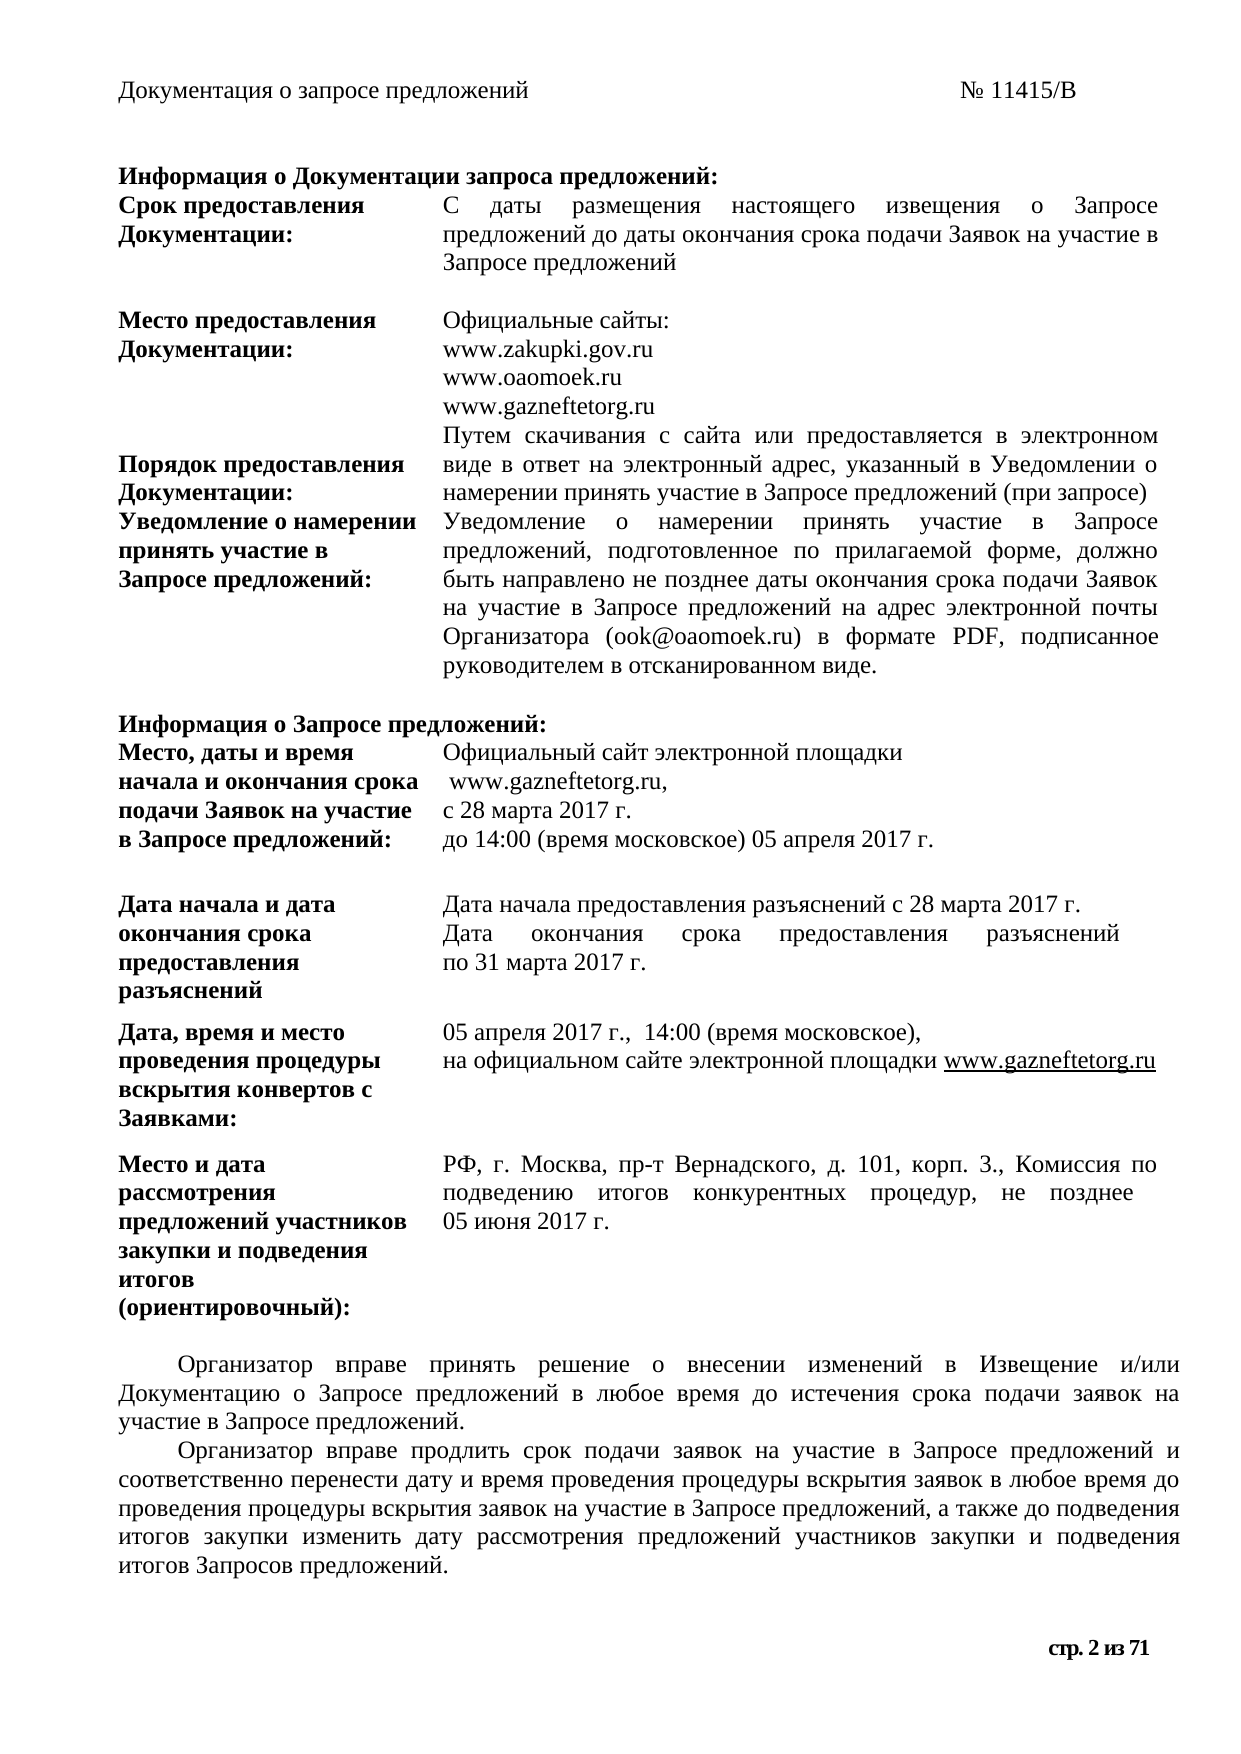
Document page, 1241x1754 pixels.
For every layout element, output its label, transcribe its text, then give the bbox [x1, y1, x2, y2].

text Организатор вправе принять решение о внесении изменений в Извещение и/или Документацию о Запросе предложений в любое время до истечения срока подачи заявок на участие в Запросе предложений. [118, 1349, 1181, 1435]
table_header Место, даты и время начала и окончания срока подачи Заявок на участие в Запросе предложений: [107, 738, 431, 889]
table_cell Уведомление о намерении принять участие в Запросе предложений, подготовленное по прилагаемой форме, должно быть направлено не позднее даты окончания срока подачи Заявок на участие в Запросе предложений на адрес электронной почты Организатора (ook@oaomoek.ru) в формате PDF, подписанное руководителем в отсканированном виде. [431, 506, 1170, 680]
table_cell Дата начала предоставления разъяснений с 28 марта 2017 г. Дата окончания срока предоставления разъяснений по 31 марта 2017 г. [431, 889, 1170, 1017]
table_header Официальный сайт электронной площадки www.gazneftetorg.ru, с 28 марта 2017 г. до 14:00 (время московское) 05 апреля 2017 г. [431, 738, 1170, 889]
text Организатор вправе продлить срок подачи заявок на участие в Запросе предложений и соответственно перенести дату и время проведения процедуры вскрытия заявок в любое время до проведения процедуры вскрытия заявок на участие в Запросе предложений, а также до подведения итогов закупки изменить дату рассмотрения предложений участников закупки и подведения итогов Запросов предложений. [118, 1435, 1181, 1579]
table_cell РФ, г. Москва, пр-т Вернадского, д. 101, корп. 3., Комиссия по подведению итогов конкурентных процедур, не позднее 05 июня 2017 г. [431, 1149, 1170, 1320]
table_cell Место и дата рассмотрения предложений участников закупки и подведения итогов (ориентировочный): [107, 1149, 431, 1320]
table_header С даты размещения настоящего извещения о Запросе предложений до даты окончания срока подачи Заявок на участие в Запросе предложений Официальные сайты: www.zakupki.gov.ru www.oaomoek.ru www.gazneftetorg.ru Путем скачивания с сайта или предоставляется в электронном виде в ответ на электронный адрес, указанный в Уведомлении о намерении принять участие в Запросе предложений (при запросе) [431, 190, 1170, 506]
table_header Срок предоставления Документации: Место предоставления Документации: Порядок предоставления Документации: [107, 190, 431, 506]
table_cell Дата, время и место проведения процедуры вскрытия конвертов с Заявками: [107, 1017, 431, 1149]
text Информация о Документации запроса предложений: [118, 161, 1181, 190]
table_cell Дата начала и дата окончания срока предоставления разъяснений [107, 889, 431, 1017]
text Информация о Запросе предложений: [118, 709, 1181, 737]
table_cell Уведомление о намерении принять участие в Запросе предложений: [107, 506, 431, 680]
table_cell 05 апреля 2017 г., 14:00 (время московское), на официальном сайте электронной площадки www.gazneftetorg.ru [431, 1017, 1170, 1149]
